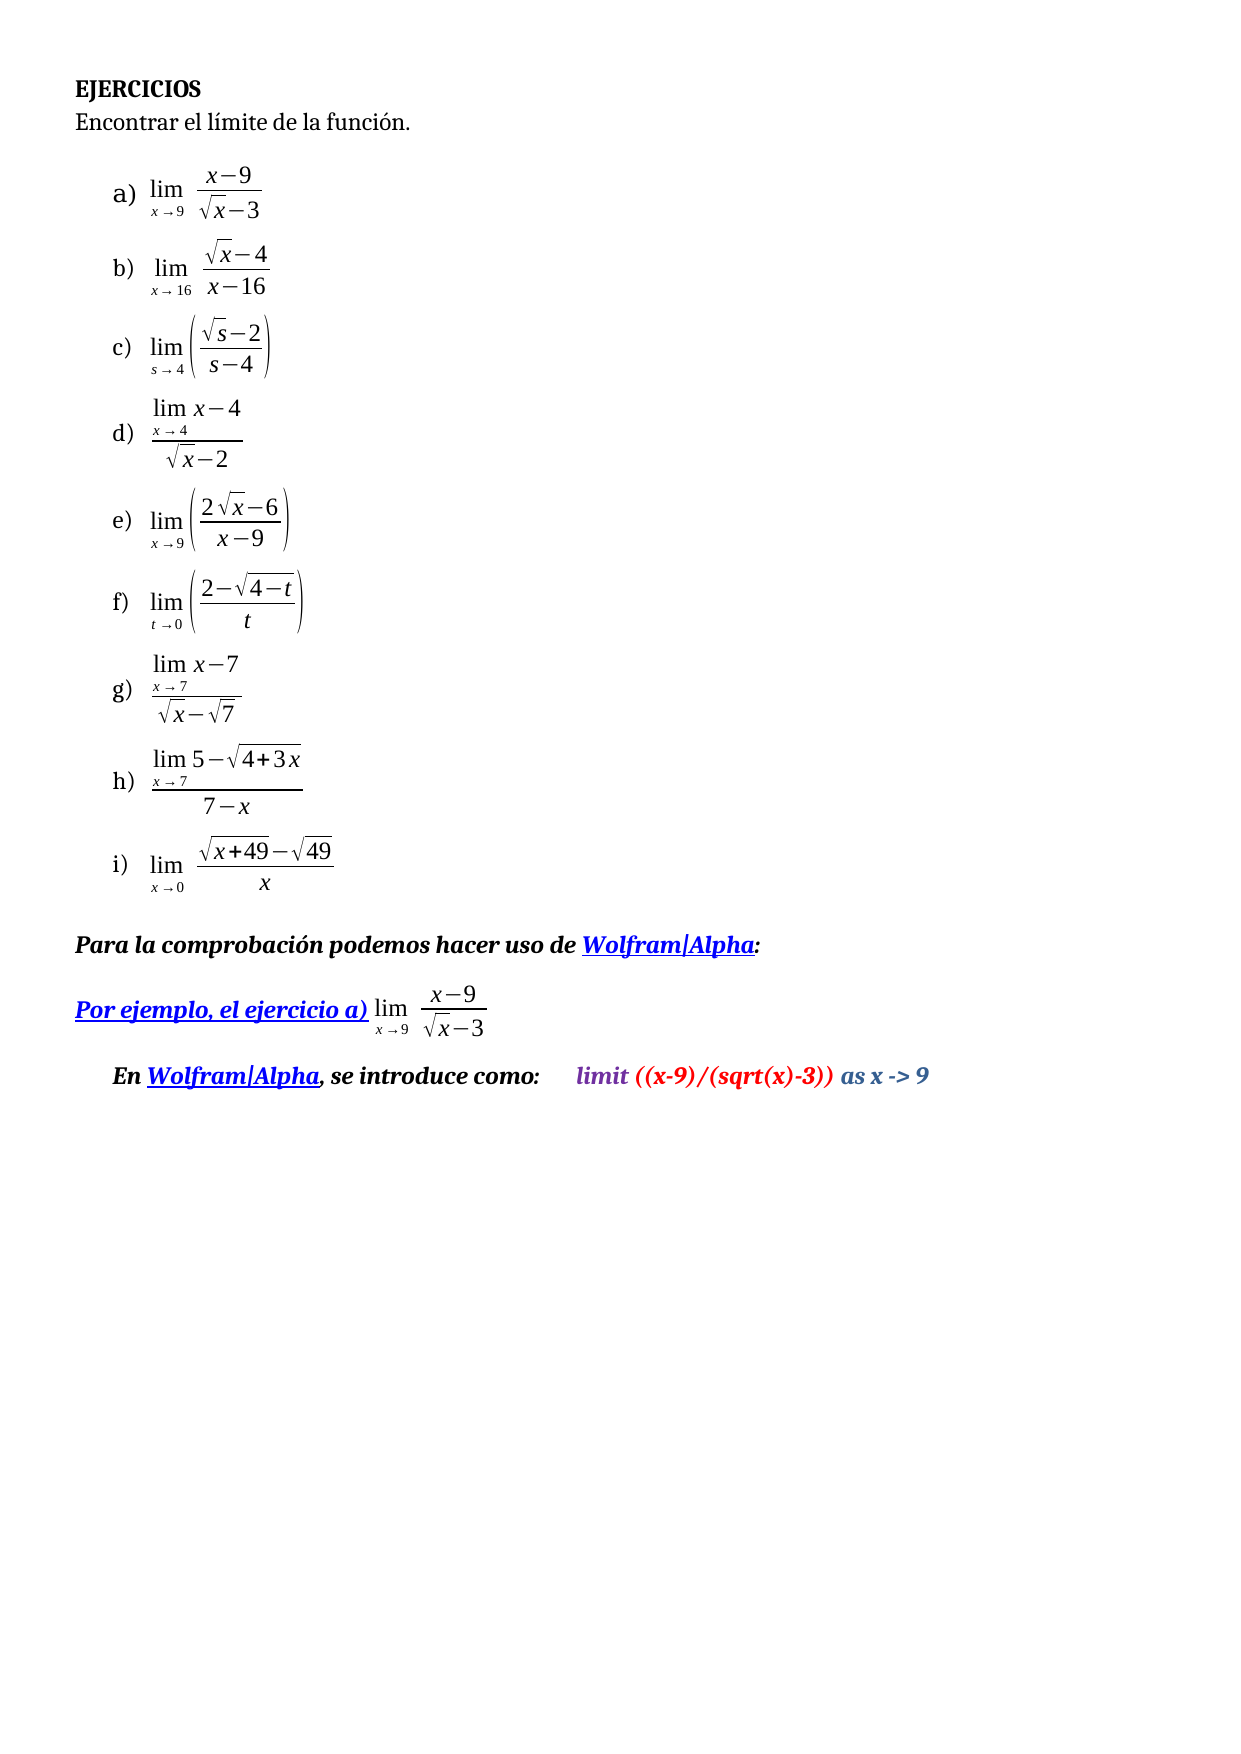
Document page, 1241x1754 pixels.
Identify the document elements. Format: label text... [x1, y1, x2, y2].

text Por ejemplo, el ejercicio a) [75, 980, 1165, 1041]
list EJERCICIOS [75, 75, 1165, 104]
text Para la comprobación podemos hacer uso de Wolfram|Alpha: [75, 931, 1165, 959]
text En Wolfram|Alpha, se introduce como: limit ((x-9)/(sqrt(x)-3)) as x -> 9 [112, 1062, 1165, 1091]
text Encontrar el límite de la función. [75, 108, 1165, 137]
